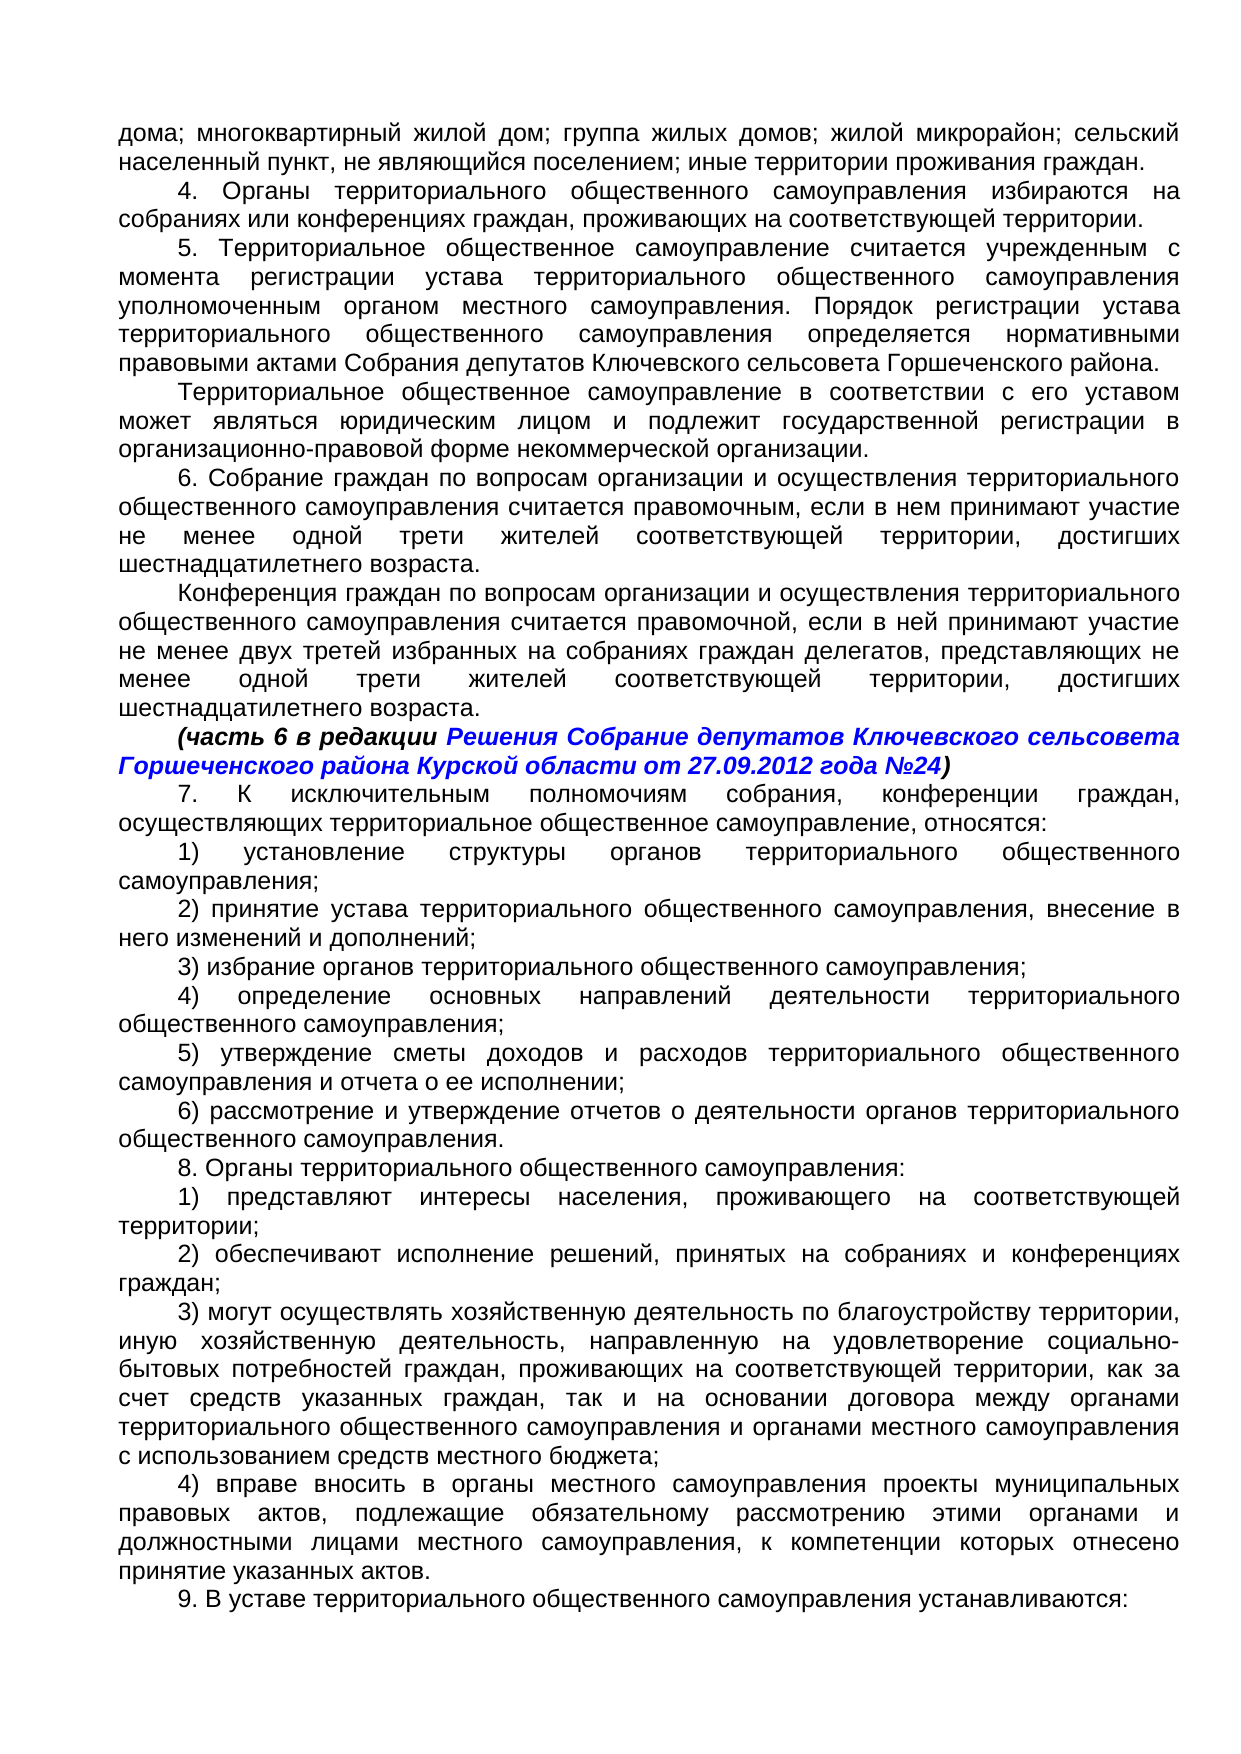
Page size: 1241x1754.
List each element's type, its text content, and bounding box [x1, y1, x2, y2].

text Конференция граждан по вопросам организации и осуществления территориального общественного самоуправления считается правомочной, если в ней принимают участие не менее двух третей избранных на собраниях граждан делегатов, представляющих не менее одной трети жителей соответствующей территории, достигших шестнадцатилетнего возраста. [118, 578, 1181, 722]
text 3) избрание органов территориального общественного самоуправления; [118, 952, 1181, 981]
text 7. К исключительным полномочиям собрания, конференции граждан, осуществляющих территориальное общественное самоуправление, относятся: [118, 779, 1181, 837]
text 4) определение основных направлений деятельности территориального общественного самоуправления; [118, 981, 1181, 1038]
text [118, 118, 1181, 176]
text 3) могут осуществлять хозяйственную деятельность по благоустройству территории, иную хозяйственную деятельность, направленную на удовлетворение социально-бытовых потребностей граждан, проживающих на соответствующей территории, как за счет средств указанных граждан, так и на основании договора между органами территориального общественного самоуправления и органами местного самоуправления с использованием средств местного бюджета; [118, 1297, 1181, 1469]
text 5. Территориальное общественное самоуправление считается учрежденным с момента регистрации устава территориального общественного самоуправления уполномоченным органом местного самоуправления. Порядок регистрации устава территориального общественного самоуправления определяется нормативными правовыми актами Собрания депутатов Ключевского сельсовета Горшеченского района. [118, 233, 1181, 377]
text 6) рассмотрение и утверждение отчетов о деятельности органов территориального общественного самоуправления. [118, 1096, 1181, 1153]
text Территориальное общественное самоуправление в соответствии с его уставом может являться юридическим лицом и подлежит государственной регистрации в организационно-правовой форме некоммерческой организации. [118, 377, 1181, 463]
text 1) установление структуры органов территориального общественного самоуправления; [118, 837, 1181, 894]
text 2) принятие устава территориального общественного самоуправления, внесение в него изменений и дополнений; [118, 894, 1181, 952]
text (часть 6 в редакции Решения Собрание депутатов Ключевского сельсовета Горшеченского района Курской области от 27.09.2012 года №24) [118, 722, 1181, 779]
text 1) представляют интересы населения, проживающего на соответствующей территории; [118, 1182, 1181, 1239]
text 6. Собрание граждан по вопросам организации и осуществления территориального общественного самоуправления считается правомочным, если в нем принимают участие не менее одной трети жителей соответствующей территории, достигших шестнадцатилетнего возраста. [118, 463, 1181, 578]
text 4. Органы территориального общественного самоуправления избираются на собраниях или конференциях граждан, проживающих на соответствующей территории. [118, 176, 1181, 233]
text 5) утверждение сметы доходов и расходов территориального общественного самоуправления и отчета о ее исполнении; [118, 1038, 1181, 1096]
text 4) вправе вносить в органы местного самоуправления проекты муниципальных правовых актов, подлежащие обязательному рассмотрению этими органами и должностными лицами местного самоуправления, к компетенции которых отнесено принятие указанных актов. [118, 1469, 1181, 1584]
text 2) обеспечивают исполнение решений, принятых на собраниях и конференциях граждан; [118, 1239, 1181, 1297]
text 8. Органы территориального общественного самоуправления: [118, 1153, 1181, 1182]
text 9. В уставе территориального общественного самоуправления устанавливаются: [118, 1584, 1181, 1613]
